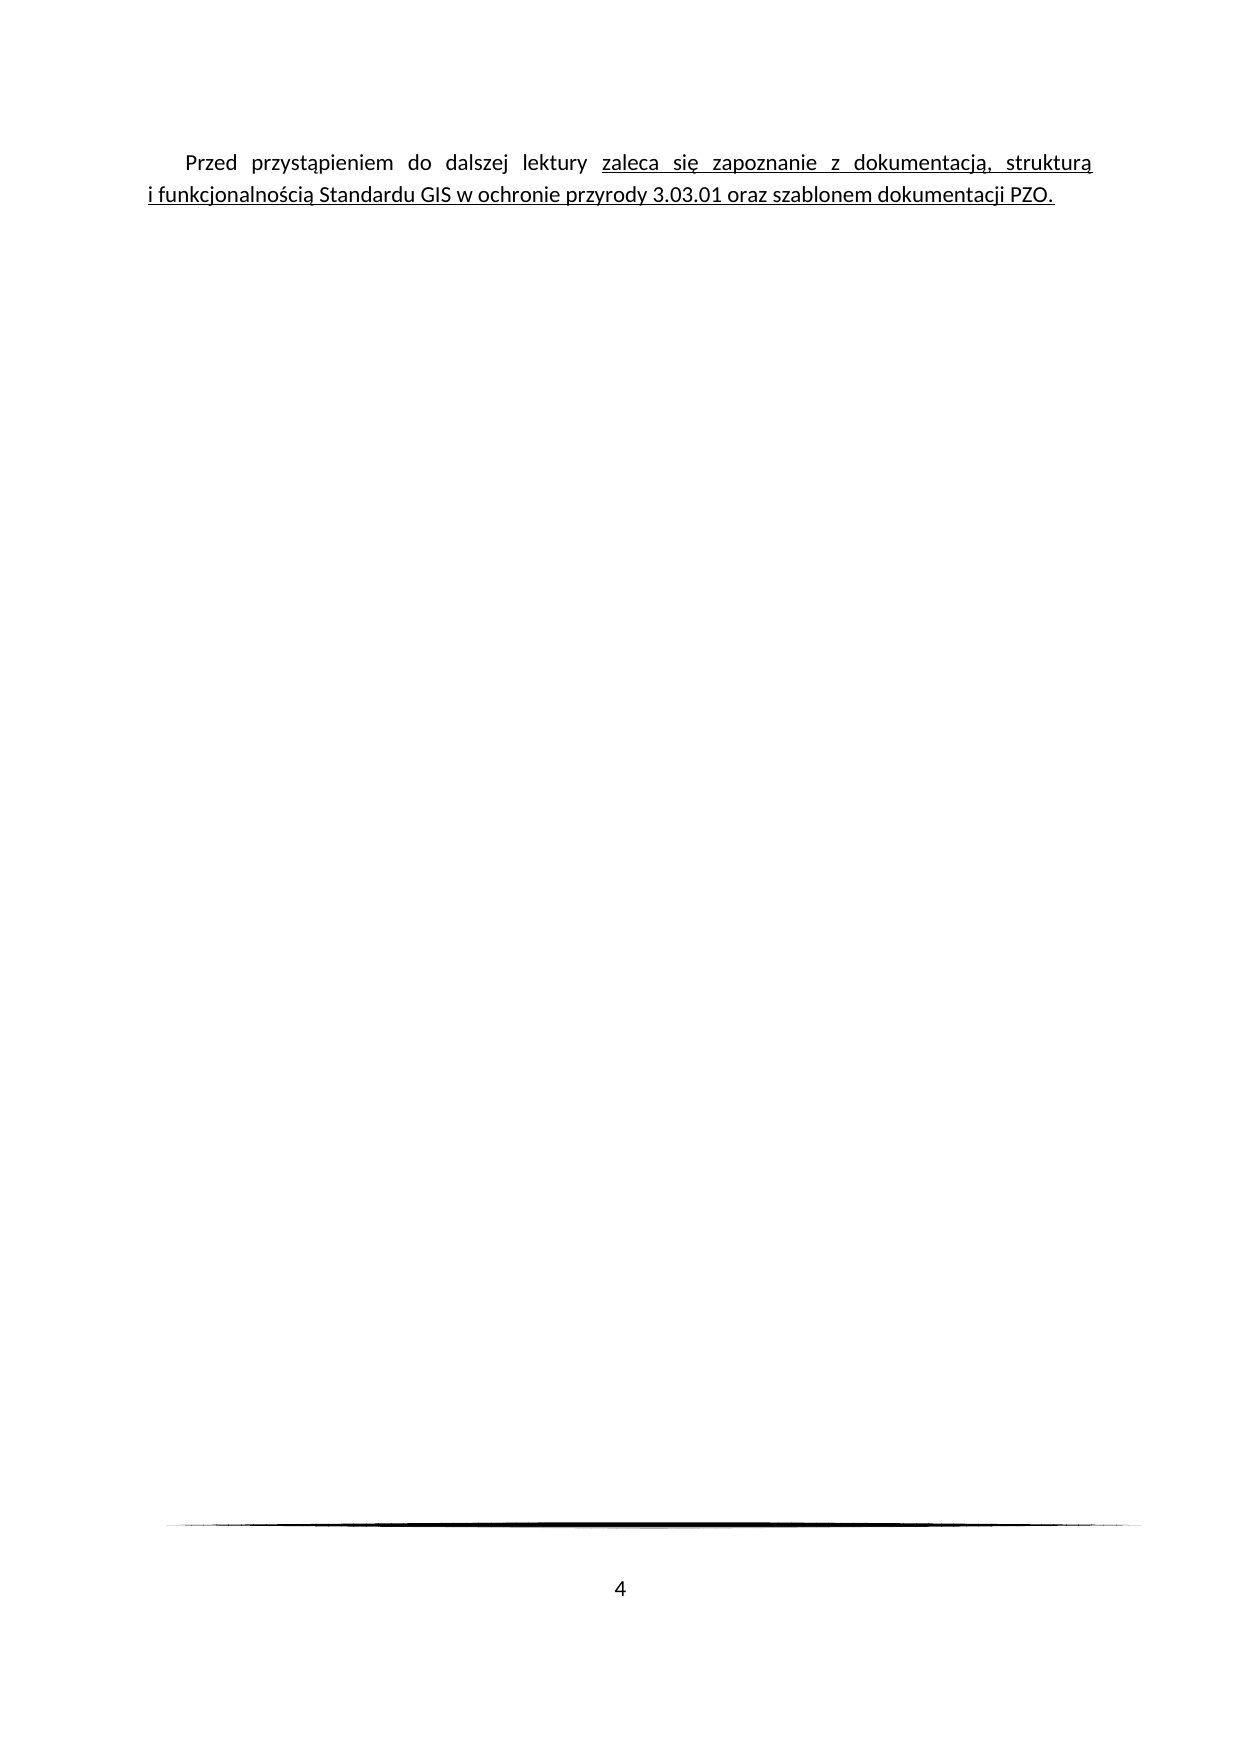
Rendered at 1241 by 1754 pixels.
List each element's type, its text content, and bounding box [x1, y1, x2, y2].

text Przed przystąpieniem do dalszej lektury zaleca się zapoznanie z dokumentacją, strukturą i funkcjonalnością Standardu GIS w ochronie przyrody 3.03.01 oraz szablonem dokumentacji PZO. [148, 148, 1093, 208]
picture [166, 1521, 1142, 1529]
